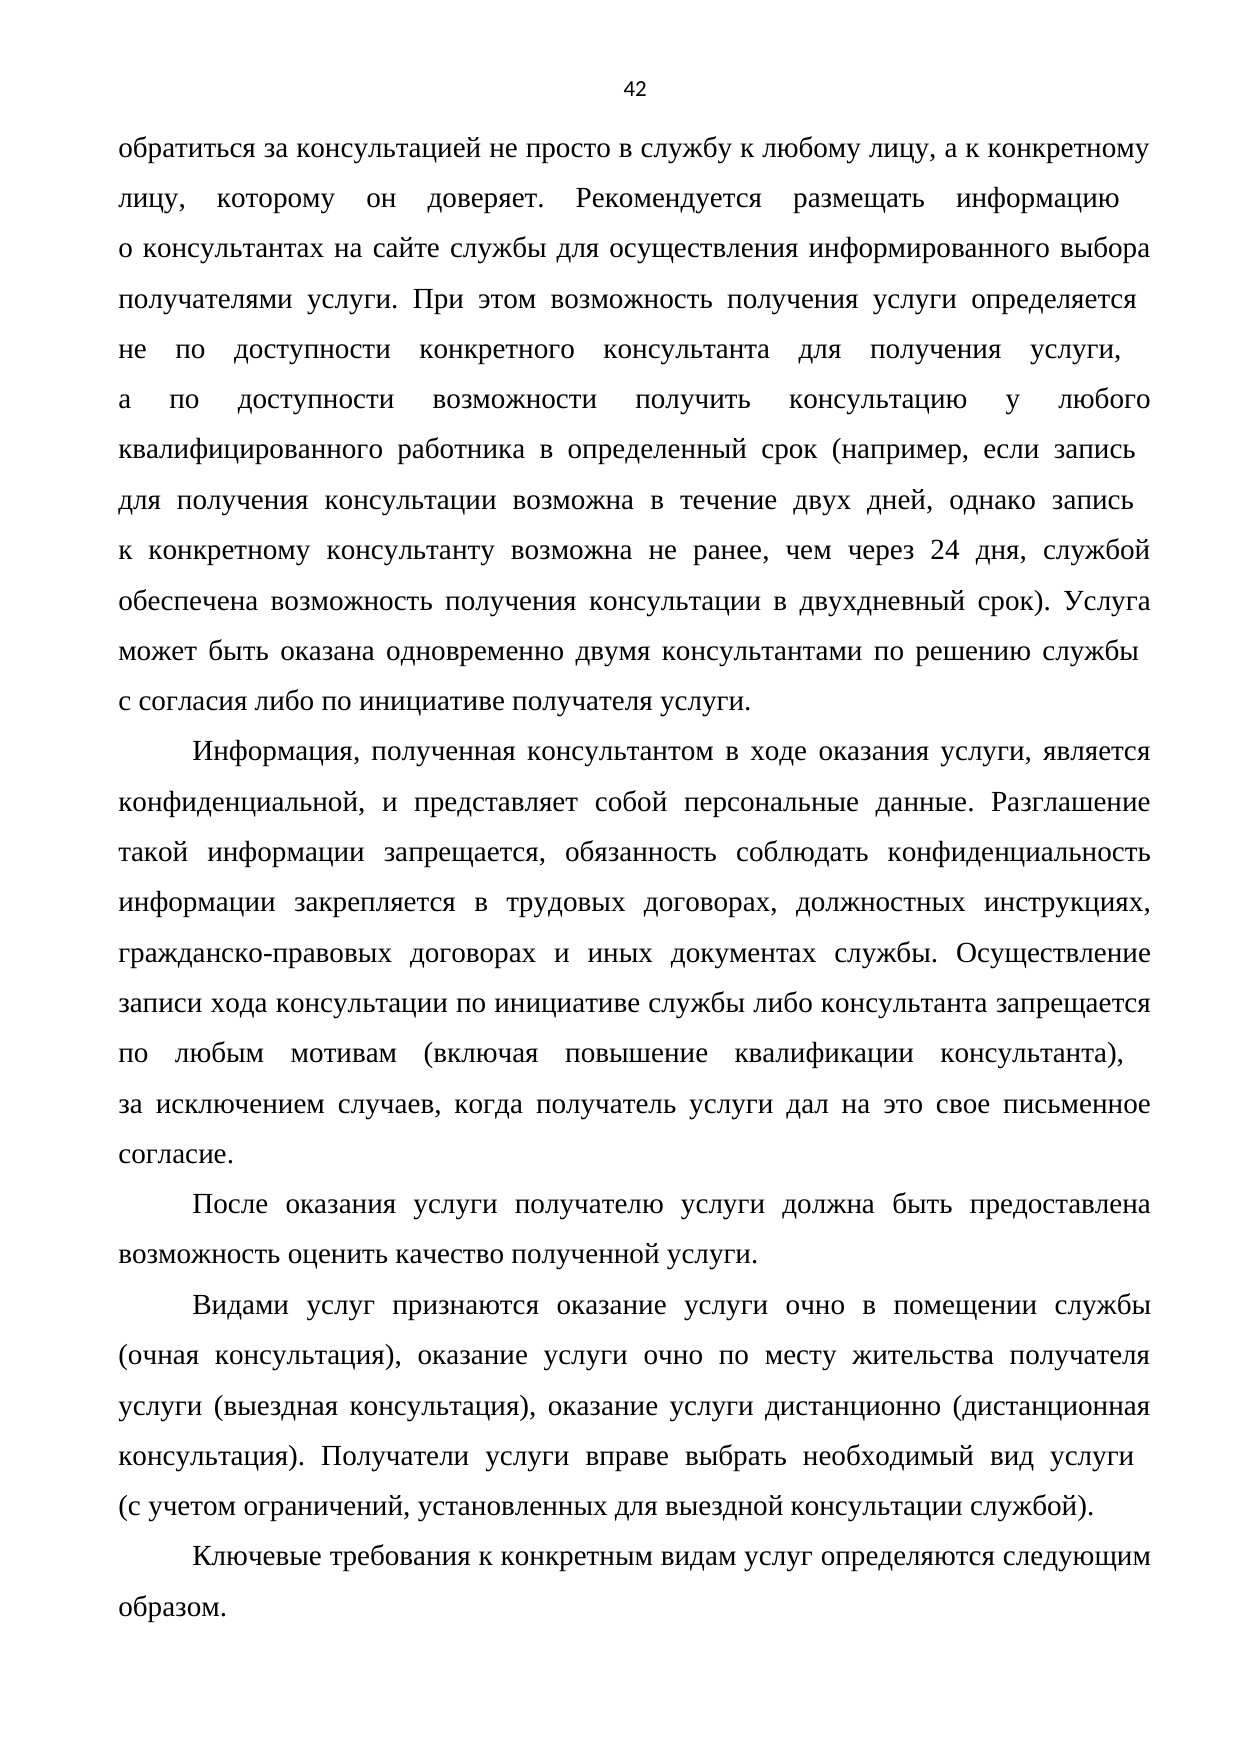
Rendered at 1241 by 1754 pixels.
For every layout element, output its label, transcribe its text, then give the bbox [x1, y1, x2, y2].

text Видами услуг признаются оказание услуги очно в помещении службы (очная консультация), оказание услуги очно по месту жительства получателя услуги (выездная консультация), оказание услуги дистанционно (дистанционная консультация). Получатели услуги вправе выбрать необходимый вид услуги (с учетом ограничений, установленных для выездной консультации службой). [118, 1287, 1152, 1522]
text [118, 130, 1152, 717]
text Ключевые требования к конкретным видам услуг определяются следующим образом. [118, 1538, 1152, 1622]
text После оказания услуги получателю услуги должна быть предоставлена возможность оценить качество полученной услуги. [118, 1186, 1152, 1270]
text Информация, полученная консультантом в ходе оказания услуги, является конфиденциальной, и представляет собой персональные данные. Разглашение такой информации запрещается, обязанность соблюдать конфиденциальность информации закрепляется в трудовых договорах, должностных инструкциях, гражданско-правовых договорах и иных документах службы. Осуществление записи хода консультации по инициативе службы либо консультанта запрещается по любым мотивам (включая повышение квалификации консультанта), за исключением случаев, когда получатель услуги дал на это свое письменное согласие. [118, 733, 1152, 1169]
